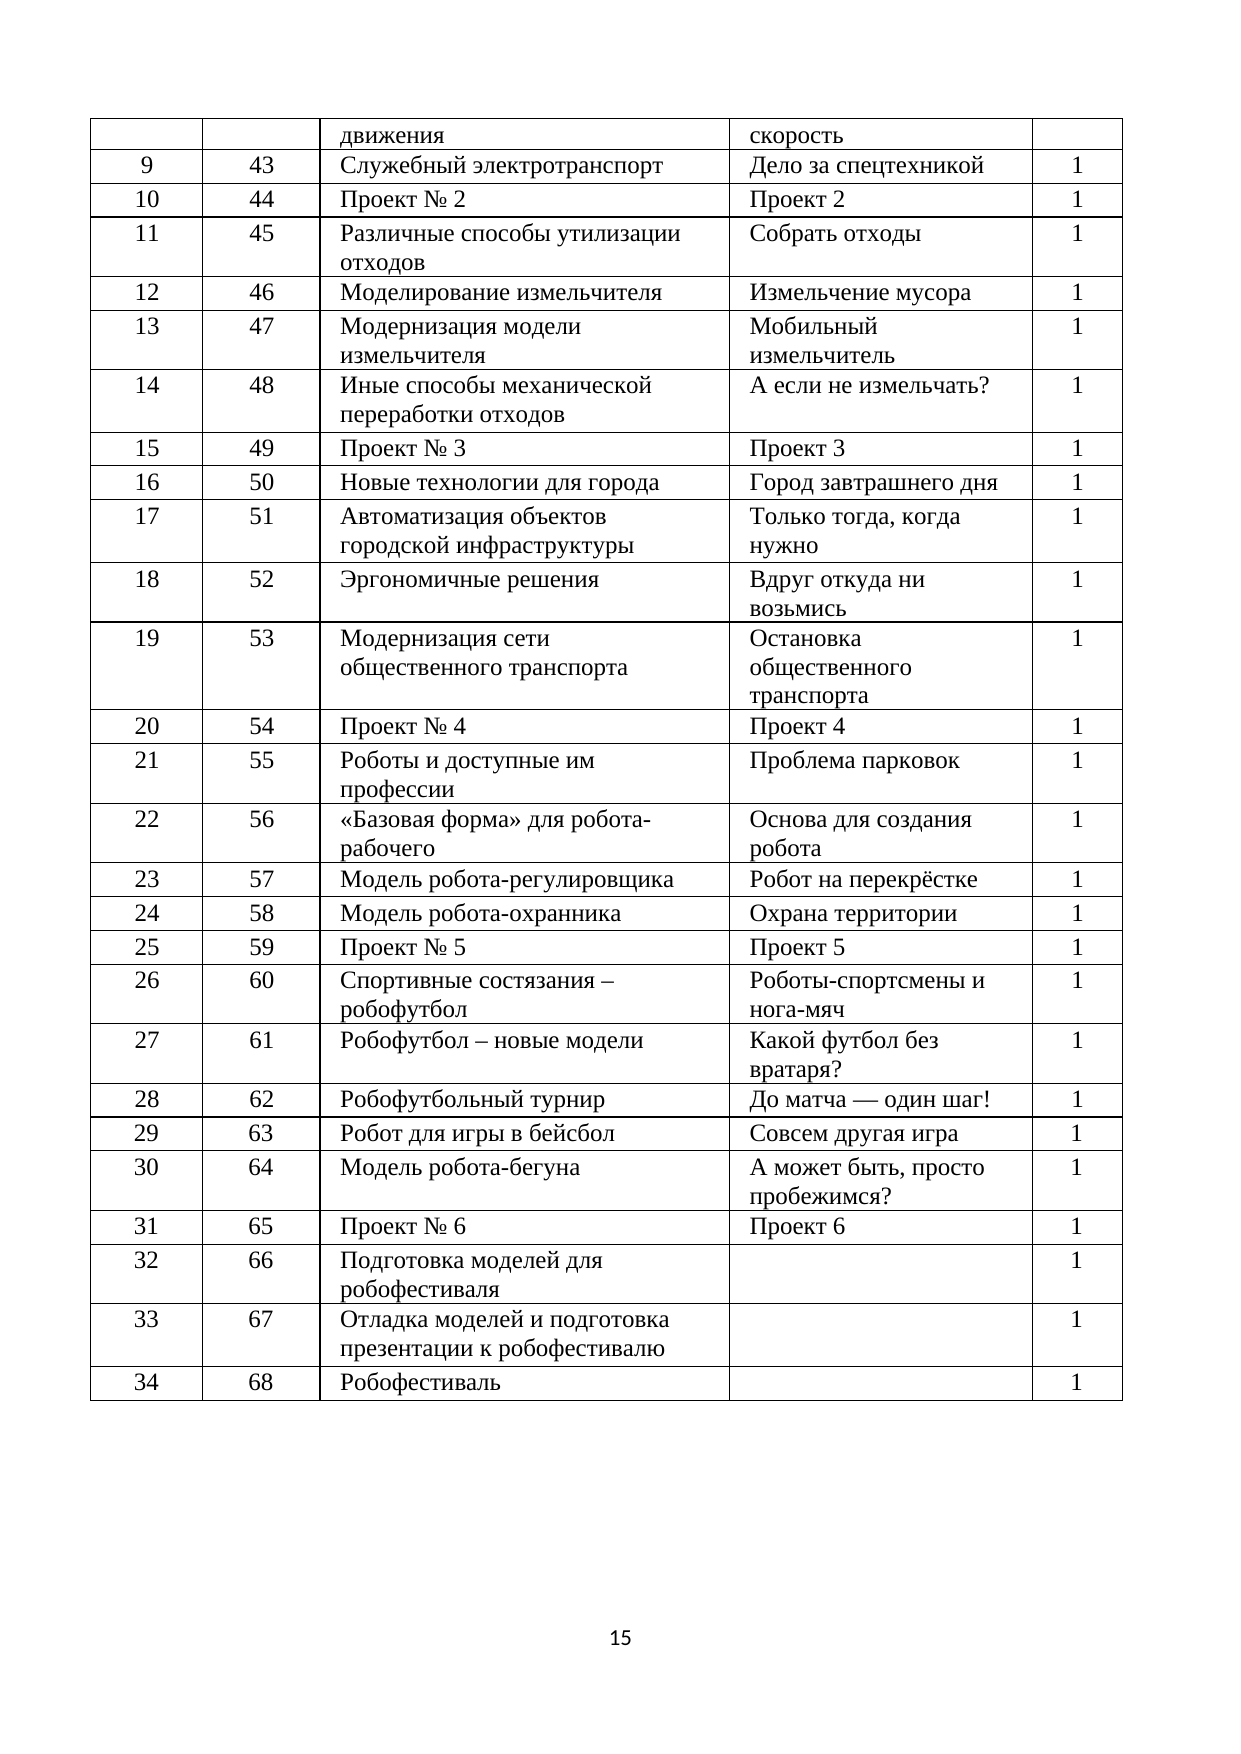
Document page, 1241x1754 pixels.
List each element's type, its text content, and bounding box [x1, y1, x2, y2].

table_cell 1 [1033, 1024, 1122, 1082]
table_cell 8 [91, 119, 202, 149]
table_cell Модернизация модели измельчителя [321, 311, 729, 369]
table_cell 54 [203, 710, 319, 743]
table_cell Остановка общественного транспорта [730, 623, 1032, 709]
table_cell 1 [1033, 311, 1122, 369]
table_cell Робофестиваль [321, 1367, 729, 1399]
table_cell 25 [91, 931, 202, 964]
table_cell Робофутбол – новые модели [321, 1024, 729, 1082]
table_cell Отладка моделей и подготовка презентации к робофестивалю [321, 1304, 729, 1366]
table_cell Спортивные состязания – робофутбол [321, 965, 729, 1023]
table_cell 68 [203, 1367, 319, 1399]
table_cell Проблема парковок [730, 744, 1032, 803]
table_cell 59 [203, 931, 319, 964]
table_cell Модернизация сети общественного транспорта [321, 623, 729, 709]
table_cell 31 [91, 1211, 202, 1243]
table_cell Совсем другая игра [730, 1118, 1032, 1150]
table_cell Модель робота-бегуна [321, 1151, 729, 1209]
table_cell 9 [91, 150, 202, 183]
table_cell Служебный электротранспорт [321, 150, 729, 183]
table_cell Модель робота-регулировщика [321, 863, 729, 896]
table_cell Проект № 3 [321, 433, 729, 465]
table_cell 50 [203, 466, 319, 499]
table_cell 34 [91, 1367, 202, 1399]
table_cell 48 [203, 370, 319, 432]
table_cell 1 [1033, 150, 1122, 183]
table_cell 43 [203, 150, 319, 183]
table_cell 1 [1033, 1211, 1122, 1243]
table_cell 1 [1033, 119, 1122, 149]
table_cell Основа для создания робота [730, 804, 1032, 862]
table_cell 30 [91, 1151, 202, 1209]
table_cell 1 [1033, 563, 1122, 621]
table_cell 10 [91, 184, 202, 216]
table_cell 67 [203, 1304, 319, 1366]
table_cell Моделирование измельчителя [321, 277, 729, 309]
table_cell 1 [1033, 1118, 1122, 1150]
table_cell 1 [1033, 500, 1122, 562]
table_cell Только тогда, когда нужно [730, 500, 1032, 562]
table_cell До матча — один шаг! [730, 1084, 1032, 1116]
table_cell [730, 119, 1032, 149]
table_cell Проект 3 [730, 433, 1032, 465]
table_cell 33 [91, 1304, 202, 1366]
table_cell 1 [1033, 433, 1122, 465]
table_cell Подготовка моделей для робофестиваля [321, 1245, 729, 1303]
table_cell 1 [1033, 1084, 1122, 1116]
table_cell 17 [91, 500, 202, 562]
table_cell 1 [1033, 710, 1122, 743]
table_cell 11 [91, 218, 202, 276]
table_cell 1 [1033, 218, 1122, 276]
table_cell 13 [91, 311, 202, 369]
table_cell Вдруг откуда ни возьмись [730, 563, 1032, 621]
table_cell Проект 5 [730, 931, 1032, 964]
table_cell 29 [91, 1118, 202, 1150]
table_cell Новые технологии для города [321, 466, 729, 499]
table_cell 15 [91, 433, 202, 465]
table_cell А если не измельчать? [730, 370, 1032, 432]
table_cell 56 [203, 804, 319, 862]
table_cell 1 [1033, 931, 1122, 964]
table_cell 1 [1033, 1151, 1122, 1209]
table_cell 55 [203, 744, 319, 803]
table_cell 32 [91, 1245, 202, 1303]
table_cell 23 [91, 863, 202, 896]
table_cell 27 [91, 1024, 202, 1082]
table_cell 42 [203, 119, 319, 149]
table_cell 1 [1033, 965, 1122, 1023]
table_cell 1 [1033, 744, 1122, 803]
table_cell 1 [1033, 1367, 1122, 1399]
table_cell Робот на перекрёстке [730, 863, 1032, 896]
table_cell Собрать отходы [730, 218, 1032, 276]
table_cell 28 [91, 1084, 202, 1116]
table_cell 49 [203, 433, 319, 465]
table_cell 1 [1033, 370, 1122, 432]
table_cell 12 [91, 277, 202, 309]
table_cell 22 [91, 804, 202, 862]
table_cell Охрана территории [730, 897, 1032, 930]
table_cell Автоматизация объектов городской инфраструктуры [321, 500, 729, 562]
table_cell Измельчение мусора [730, 277, 1032, 309]
table_cell 1 [1033, 184, 1122, 216]
table_cell 16 [91, 466, 202, 499]
table_cell Проект 4 [730, 710, 1032, 743]
table_cell 1 [1033, 1304, 1122, 1366]
table_cell 52 [203, 563, 319, 621]
table_cell 1 [1033, 863, 1122, 896]
table_cell Проект № 6 [321, 1211, 729, 1243]
table_cell «Базовая форма» для робота-рабочего [321, 804, 729, 862]
table_cell Какой футбол без вратаря? [730, 1024, 1032, 1082]
table_cell Проект № 4 [321, 710, 729, 743]
table_cell 60 [203, 965, 319, 1023]
table_cell Модель робота-охранника [321, 897, 729, 930]
table_cell [730, 1367, 1032, 1399]
table_cell 1 [1033, 1245, 1122, 1303]
table_cell 45 [203, 218, 319, 276]
table_cell 18 [91, 563, 202, 621]
table_cell 46 [203, 277, 319, 309]
table_cell [730, 1245, 1032, 1303]
table_cell Иные способы механической переработки отходов [321, 370, 729, 432]
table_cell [321, 119, 729, 149]
table_cell 47 [203, 311, 319, 369]
table_cell Мобильный измельчитель [730, 311, 1032, 369]
table_cell Проект 2 [730, 184, 1032, 216]
table_cell 24 [91, 897, 202, 930]
table_cell Роботы и доступные им профессии [321, 744, 729, 803]
table_cell Различные способы утилизации отходов [321, 218, 729, 276]
table_cell 44 [203, 184, 319, 216]
table_cell 64 [203, 1151, 319, 1209]
table_cell 20 [91, 710, 202, 743]
table_cell Проект № 2 [321, 184, 729, 216]
table_cell 14 [91, 370, 202, 432]
table_cell Дело за спецтехникой [730, 150, 1032, 183]
table_cell 21 [91, 744, 202, 803]
table_cell Робофутбольный турнир [321, 1084, 729, 1116]
table_cell Эргономичные решения [321, 563, 729, 621]
table_cell 1 [1033, 623, 1122, 709]
table_cell 1 [1033, 466, 1122, 499]
table_cell 1 [1033, 897, 1122, 930]
table_cell [730, 1304, 1032, 1366]
table_cell 19 [91, 623, 202, 709]
table_cell 66 [203, 1245, 319, 1303]
table_cell Робот для игры в бейсбол [321, 1118, 729, 1150]
table_cell 61 [203, 1024, 319, 1082]
table_cell 53 [203, 623, 319, 709]
table_cell А может быть, просто пробежимся? [730, 1151, 1032, 1209]
table_cell Роботы-спортсмены и нога-мяч [730, 965, 1032, 1023]
table_cell 58 [203, 897, 319, 930]
table_cell 57 [203, 863, 319, 896]
table_cell 51 [203, 500, 319, 562]
table_cell 63 [203, 1118, 319, 1150]
table_cell 1 [1033, 277, 1122, 309]
table_cell 62 [203, 1084, 319, 1116]
table_cell Город завтрашнего дня [730, 466, 1032, 499]
table_cell 1 [1033, 804, 1122, 862]
table_cell 26 [91, 965, 202, 1023]
table_cell Проект № 5 [321, 931, 729, 964]
table_cell Проект 6 [730, 1211, 1032, 1243]
table_cell 65 [203, 1211, 319, 1243]
